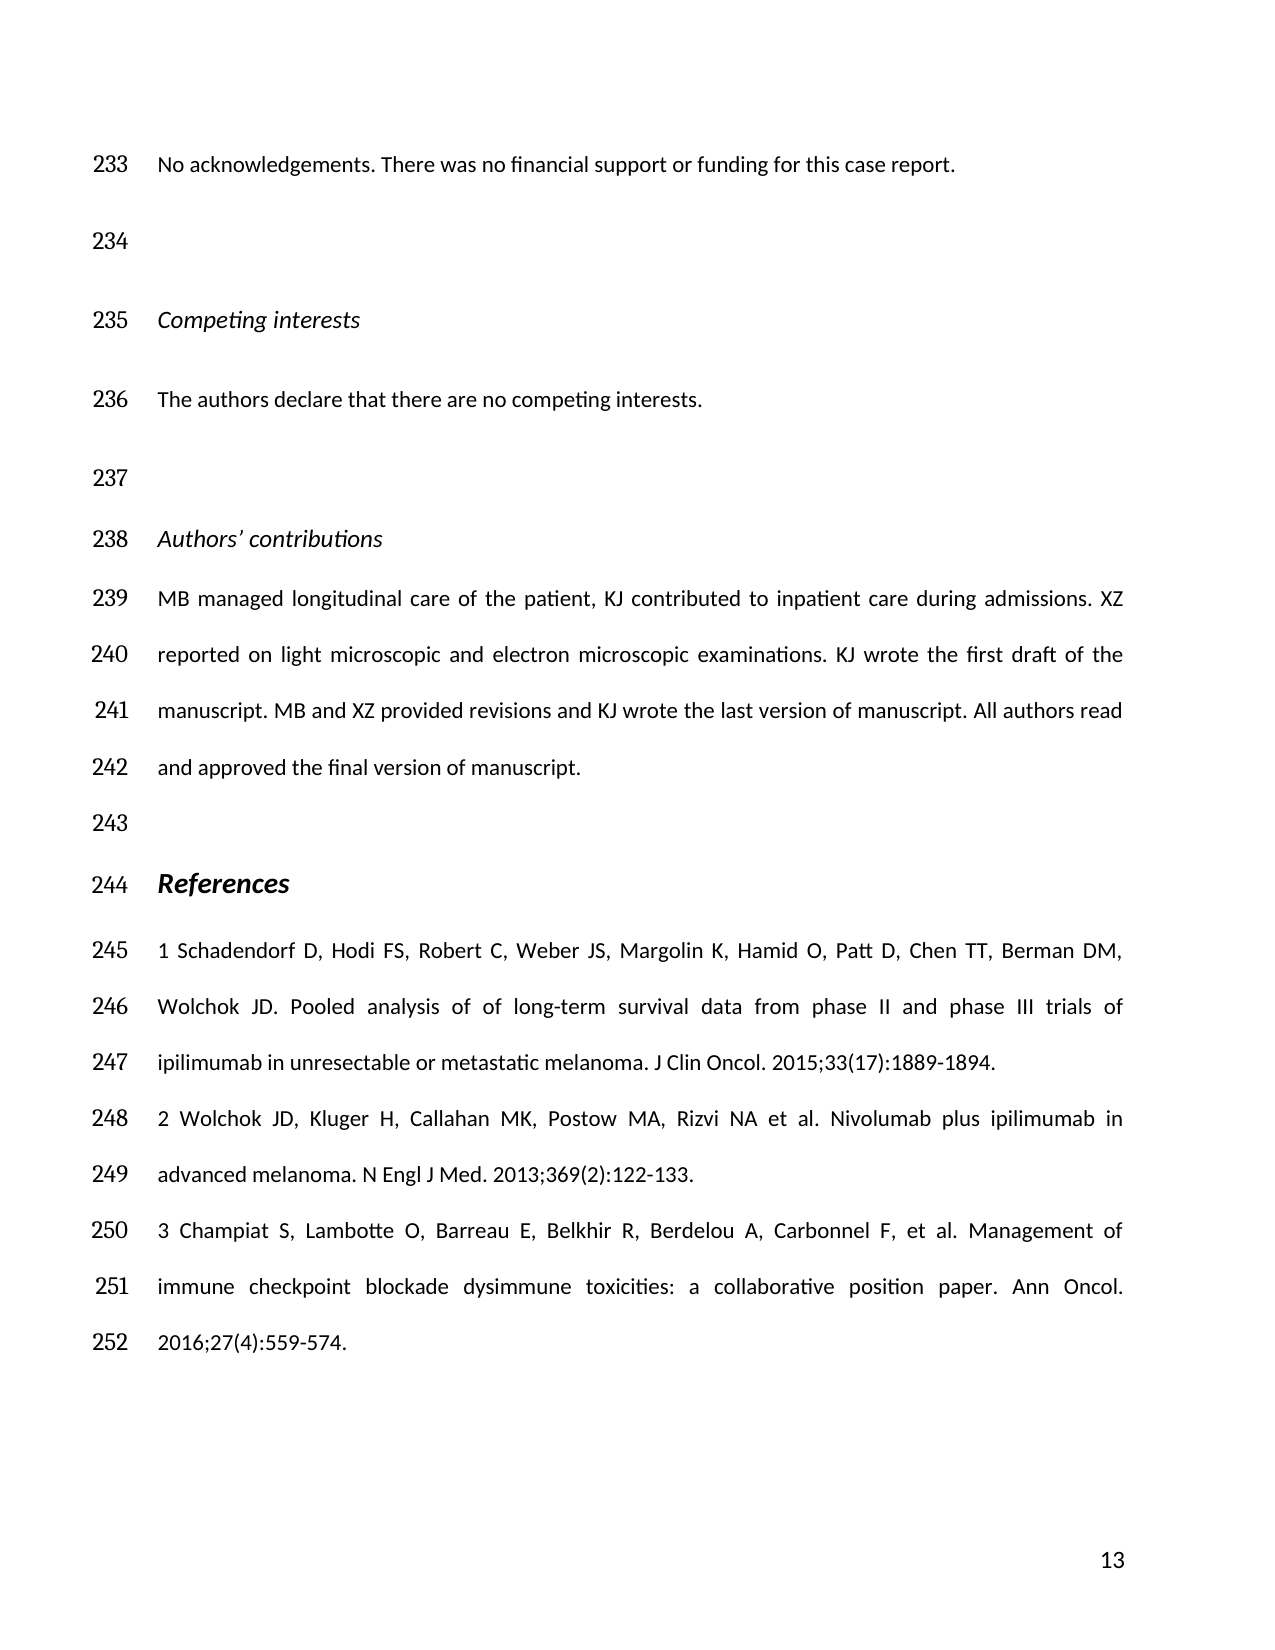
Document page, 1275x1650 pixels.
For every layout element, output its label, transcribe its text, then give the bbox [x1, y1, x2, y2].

text Competing interests [157, 304, 1125, 334]
text 1 Schadendorf D, Hodi FS, Robert C, Weber JS, Margolin K, Hamid O, Patt D, Chen TT, Berman DM, Wolchok JD. Pooled analysis of of long-term survival data from phase II and phase III trials of ipilimumab in unresectable or metastatic melanoma. J Clin Oncol. 2015;33(17):1889-1894. [157, 936, 1125, 1076]
text The authors declare that there are no competing interests. [157, 386, 1125, 414]
text References [157, 865, 1125, 900]
text MB managed longitudinal care of the patient, KJ contributed to inpatient care during admissions. XZ reported on light microscopic and electron microscopic examinations. KJ wrote the first draft of the manuscript. MB and XZ provided revisions and KJ wrote the last version of manuscript. All authors read and approved the final version of manuscript. [157, 584, 1125, 781]
text Authors’ contributions [157, 523, 1125, 554]
text 2 Wolchok JD, Kluger H, Callahan MK, Postow MA, Rizvi NA et al. Nivolumab plus ipilimumab in advanced melanoma. N Engl J Med. 2013;369(2):122-133. [157, 1104, 1125, 1188]
text No acknowledgements. There was no financial support or funding for this case report. [157, 150, 1125, 178]
text 3 Champiat S, Lambotte O, Barreau E, Belkhir R, Berdelou A, Carbonnel F, et al. Management of immune checkpoint blockade dysimmune toxicities: a collaborative position paper. Ann Oncol. 2016;27(4):559-574. [157, 1216, 1125, 1356]
